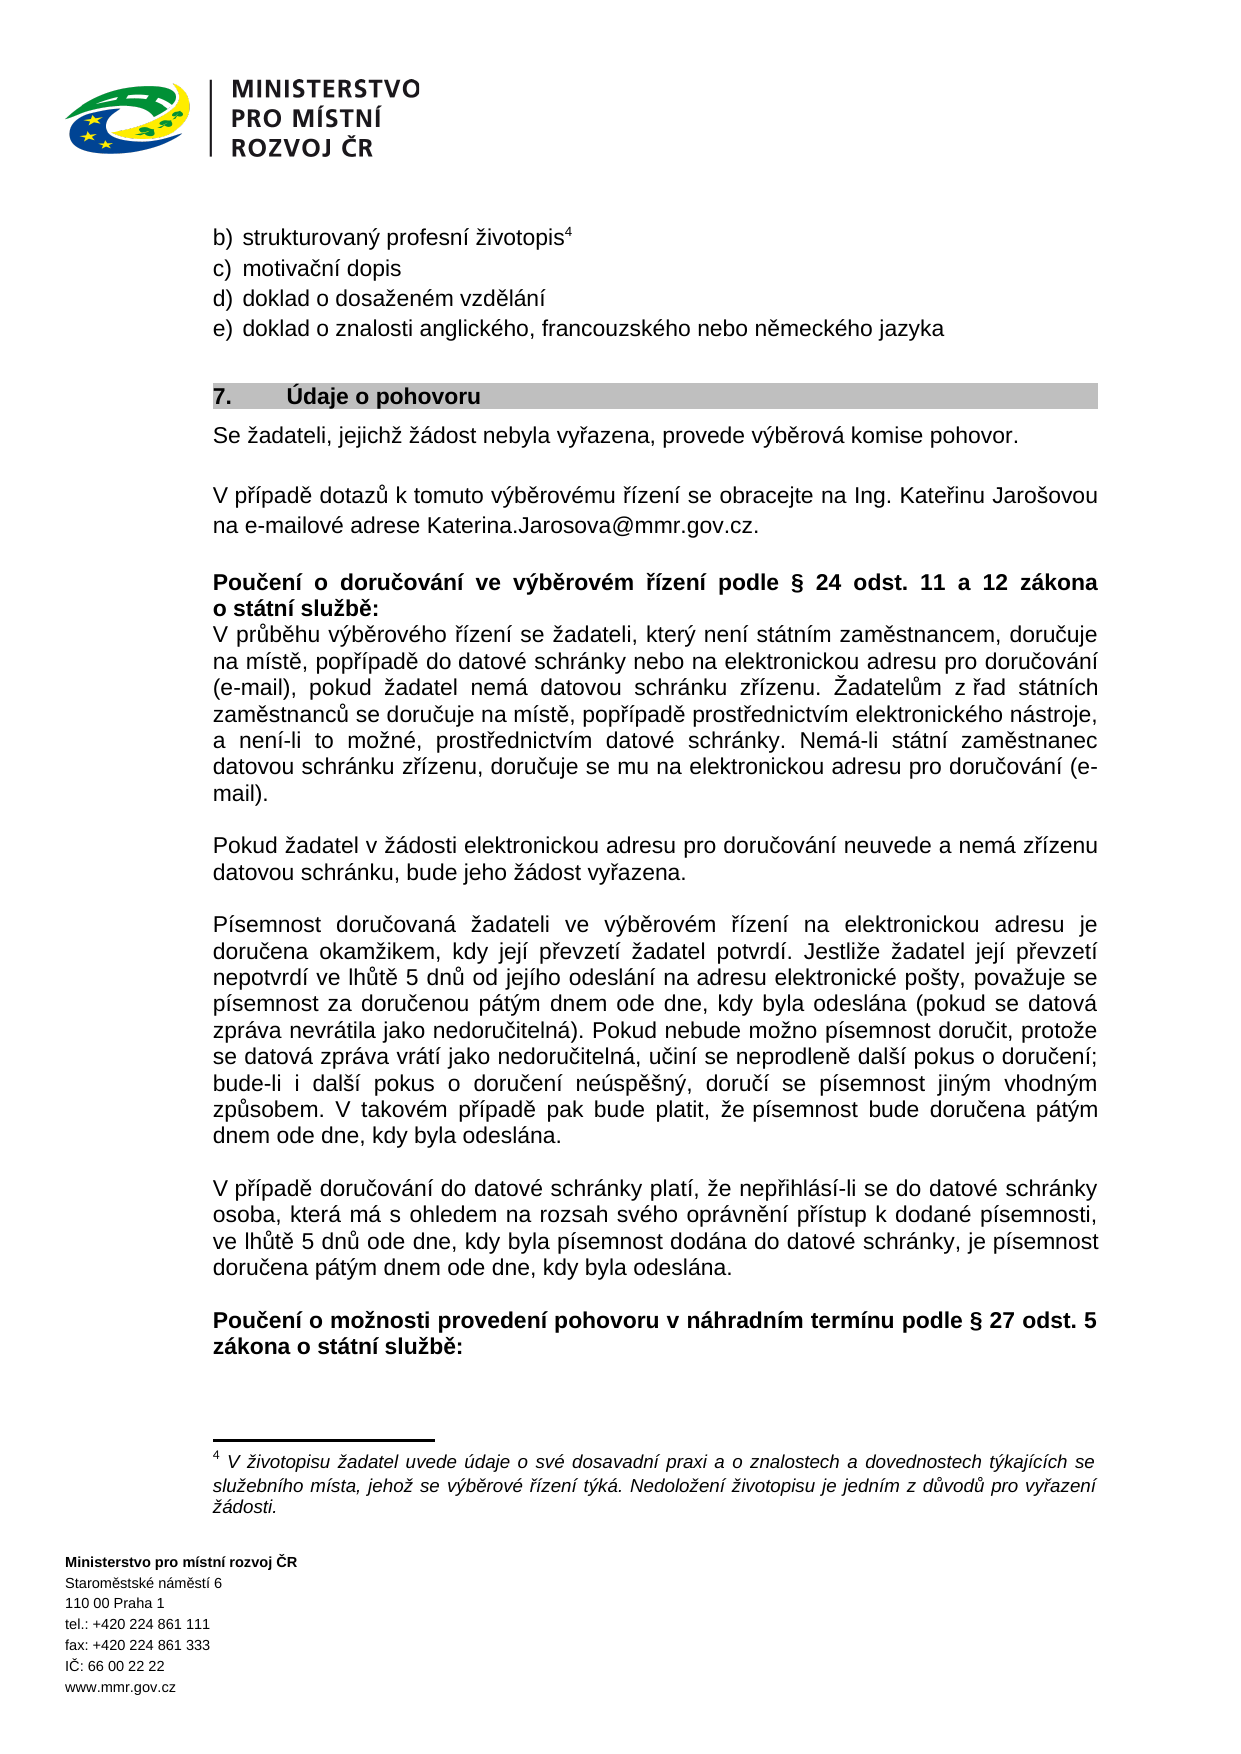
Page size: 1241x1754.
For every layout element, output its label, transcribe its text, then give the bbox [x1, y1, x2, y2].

list doklad o dosaženém vzdělání [213, 285, 1098, 311]
list strukturovaný profesní životopis [213, 224, 1098, 251]
list V průběhu výběrového řízení se žadateli, který není státním zaměstnancem, doručuje na místě, popřípadě do datové schránky nebo na elektronickou adresu pro doručování (e-mail), pokud žadatel nemá datovou schránku zřízenu. Žadatelům z řad státních zaměstnanců se doručuje na místě, popřípadě prostřednictvím elektronického nástroje, a není-li to možné, prostřednictvím datové schránky. Nemá-li státní zaměstnanec datovou schránku zřízenu, doručuje se mu na elektronickou adresu pro doručování (e-mail). [213, 621, 1098, 806]
text Poučení o doručování ve výběrovém řízení podle § 24 odst. 11 a 12 zákona o státní službě: [213, 569, 1098, 621]
list V případě doručování do datové schránky platí, že nepřihlásí-li se do datové schránky osoba, která má s ohledem na rozsah svého oprávnění přístup k dodané písemnosti, ve lhůtě 5 dnů ode dne, kdy byla písemnost dodána do datové schránky, je písemnost doručena pátým dnem ode dne, kdy byla odeslána. [213, 1175, 1098, 1280]
text Se žadateli, jejichž žádost nebyla vyřazena, provede výběrová komise pohovor. [213, 422, 1098, 448]
list doklad o znalosti anglického, francouzského nebo německého jazyka [213, 315, 1098, 341]
text Poučení o možnosti provedení pohovoru v náhradním termínu podle § 27 odst. 5 zákona o státní službě: [213, 1307, 1098, 1359]
list Pokud žadatel v žádosti elektronickou adresu pro doručování neuvede a nemá zřízenu datovou schránku, bude jeho žádost vyřazena. [213, 832, 1098, 885]
list motivační dopis [213, 254, 1098, 281]
text 7. Údaje o pohovoru [213, 383, 1098, 409]
list Písemnost doručovaná žadateli ve výběrovém řízení na elektronickou adresu je doručena okamžikem, kdy její převzetí žadatel potvrdí. Jestliže žadatel její převzetí nepotvrdí ve lhůtě 5 dnů od jejího odeslání na adresu elektronické pošty, považuje se písemnost za doručenou pátým dnem ode dne, kdy byla odeslána (pokud se datová zpráva nevrátila jako nedoručitelná). Pokud nebude možno písemnost doručit, protože se datová zpráva vrátí jako nedoručitelná, učiní se neprodleně další pokus o doručení; bude-li i další pokus o doručení neúspěšný, doručí se písemnost jiným vhodným způsobem. V takovém případě pak bude platit, že písemnost bude doručena pátým dnem ode dne, kdy byla odeslána. [213, 911, 1098, 1148]
picture [65, 79, 420, 157]
text V případě dotazů k tomuto výběrovému řízení se obracejte na Ing. Kateřinu Jarošovou na e-mailové adrese Katerina.Jarosova@mmr.gov.cz. [213, 482, 1098, 538]
